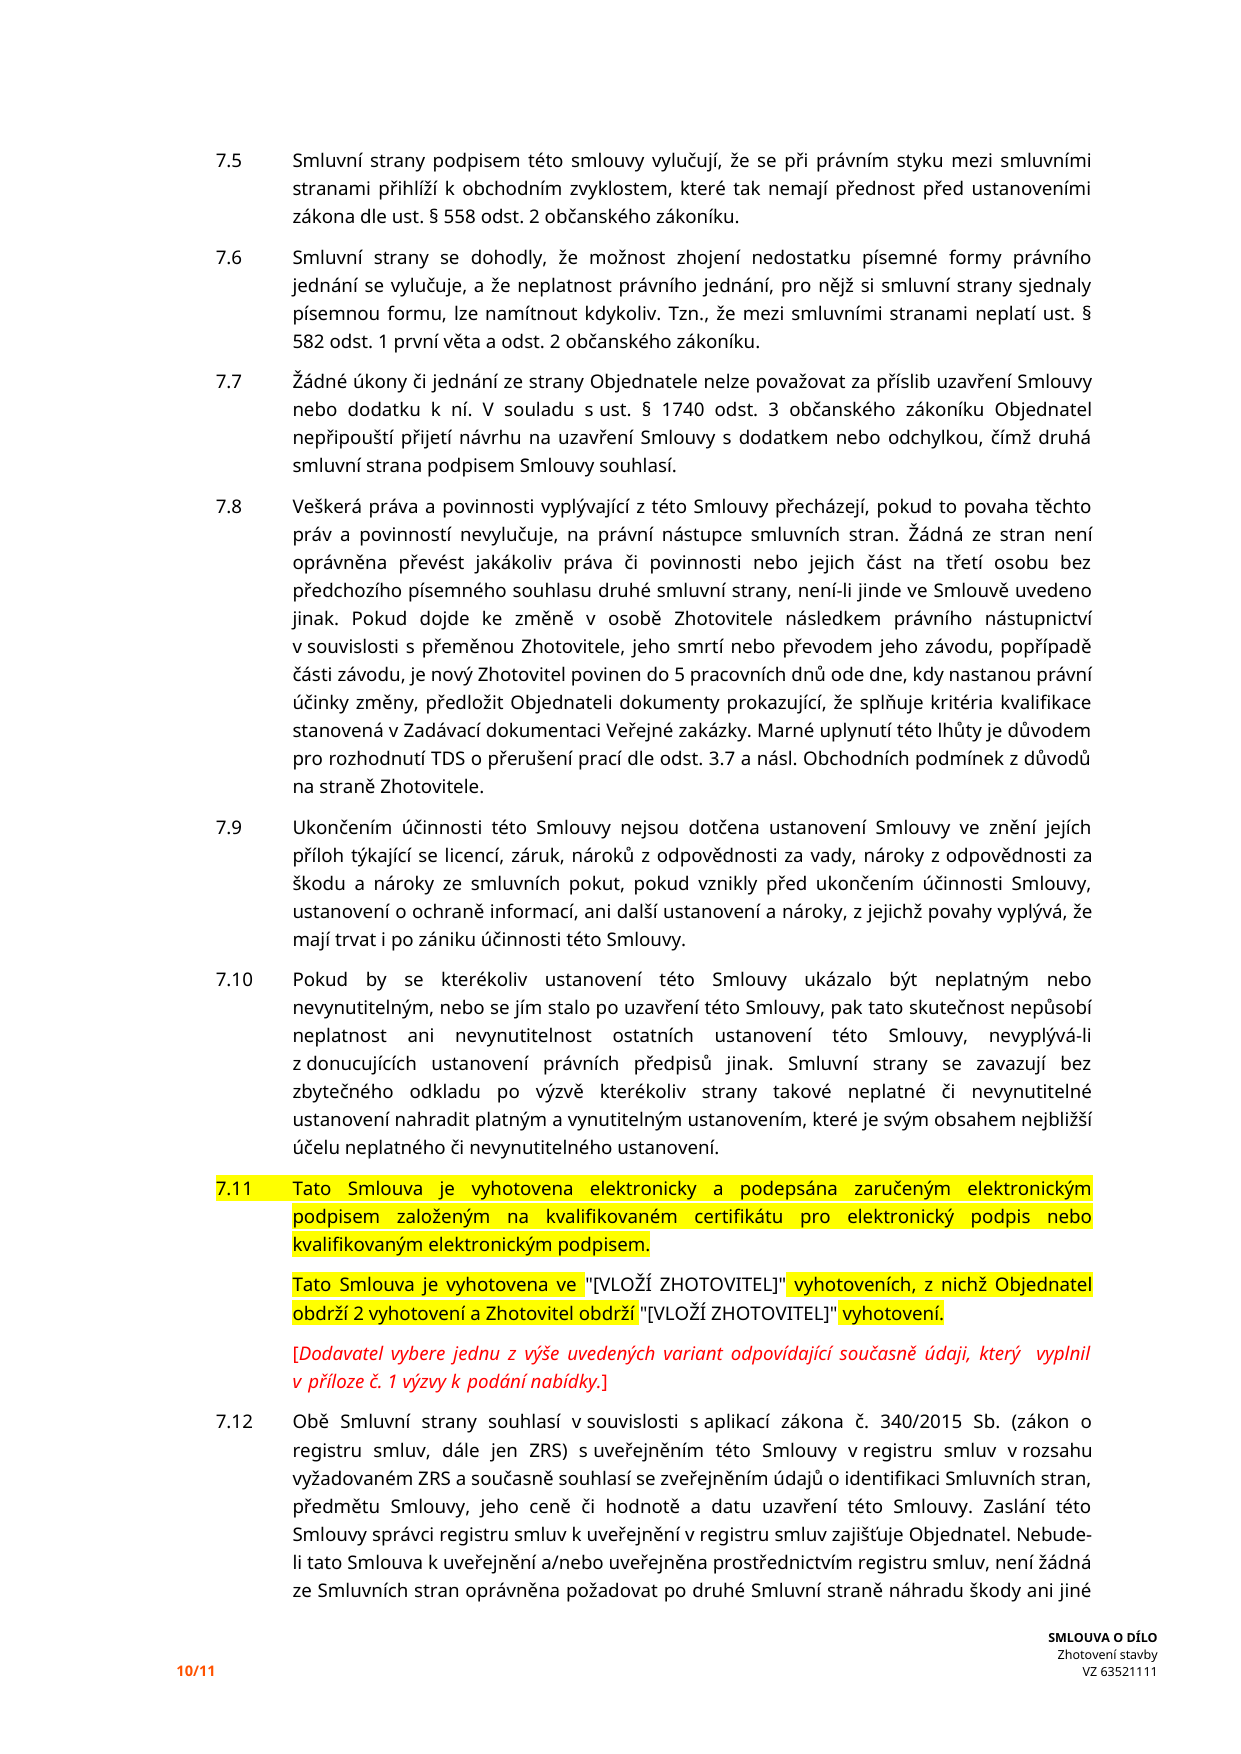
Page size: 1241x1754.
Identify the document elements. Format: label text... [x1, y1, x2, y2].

text Tato Smlouva je vyhotovena elektronicky a podepsána zaručeným elektronickým podpisem založeným na kvalifikovaném certifikátu pro elektronický podpis nebo kvalifikovaným elektronickým podpisem. [216, 1201, 1093, 1257]
text Žádné úkony či jednání ze strany Objednatele nelze považovat za příslib uzavření Smlouvy nebo dodatku k ní. V souladu s ust. § 1740 odst. 3 občanského zákoníku Objednatel nepřipouští přijetí návrhu na uzavření Smlouvy s dodatkem nebo odchylkou, čímž druhá smluvní strana podpisem Smlouvy souhlasí. [216, 369, 1093, 478]
text Veškerá práva a povinnosti vyplývající z této Smlouvy přecházejí, pokud to povaha těchto práv a povinností nevylučuje, na právní nástupce smluvních stran. Žádná ze stran není oprávněna převést jakákoliv práva či povinnosti nebo jejich část na třetí osobu bez předchozího písemného souhlasu druhé smluvní strany, není-li jinde ve Smlouvě uvedeno jinak. Pokud dojde ke změně v osobě Zhotovitele následkem právního nástupnictví v souvislosti s přeměnou Zhotovitele, jeho smrtí nebo převodem jeho závodu, popřípadě části závodu, je nový Zhotovitel povinen do 5 pracovních dnů ode dne, kdy nastanou právní účinky změny, předložit Objednateli dokumenty prokazující, že splňuje kritéria kvalifikace stanovená v Zadávací dokumentaci Veřejné zakázky. Marné uplynutí této lhůty je důvodem pro rozhodnutí TDS o přerušení prací dle odst. 3.7 a násl. Obchodních podmínek z důvodů na straně Zhotovitele. [216, 493, 1093, 799]
text Pokud by se kterékoliv ustanovení této Smlouvy ukázalo být neplatným nebo nevynutitelným, nebo se jím stalo po uzavření této Smlouvy, pak tato skutečnost nepůsobí neplatnost ani nevynutitelnost ostatních ustanovení této Smlouvy, nevyplývá-li z donucujících ustanovení právních předpisů jinak. Smluvní strany se zavazují bez zbytečného odkladu po výzvě kterékoliv strany takové neplatné či nevynutitelné ustanovení nahradit platným a vynutitelným ustanovením, které je svým obsahem nejbližší účelu neplatného či nevynutitelného ustanovení. [216, 967, 1093, 1160]
list Tato Smlouva je vyhotovena ve "[VLOŽÍ ZHOTOVITEL]" vyhotoveních, z nichž Objednatel obdrží 2 vyhotovení a Zhotovitel obdrží "[VLOŽÍ ZHOTOVITEL]" vyhotovení. [292, 1272, 1093, 1325]
text Ukončením účinnosti této Smlouvy nejsou dotčena ustanovení Smlouvy ve znění jejích příloh týkající se licencí, záruk, nároků z odpovědnosti za vady, nároky z odpovědnosti za škodu a nároky ze smluvních pokut, pokud vznikly před ukončením účinnosti Smlouvy, ustanovení o ochraně informací, ani další ustanovení a nároky, z jejichž povahy vyplývá, že mají trvat i po zániku účinnosti této Smlouvy. [216, 814, 1093, 952]
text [216, 1409, 1093, 1602]
text Smluvní strany podpisem této smlouvy vylučují, že se při právním styku mezi smluvními stranami přihlíží k obchodním zvyklostem, které tak nemají přednost před ustanoveními zákona dle ust. § 558 odst. 2 občanského zákoníku. [216, 147, 1093, 229]
list [Dodavatel vybere jednu z výše uvedených variant odpovídající současně údaji, který vyplnil v příloze č. 1 výzvy k podání nabídky.] [292, 1340, 1093, 1394]
text Smluvní strany se dohodly, že možnost zhojení nedostatku písemné formy právního jednání se vylučuje, a že neplatnost právního jednání, pro nějž si smluvní strany sjednaly písemnou formu, lze namítnout kdykoliv. Tzn., že mezi smluvními stranami neplatí ust. § 582 odst. 1 první věta a odst. 2 občanského zákoníku. [216, 244, 1093, 354]
